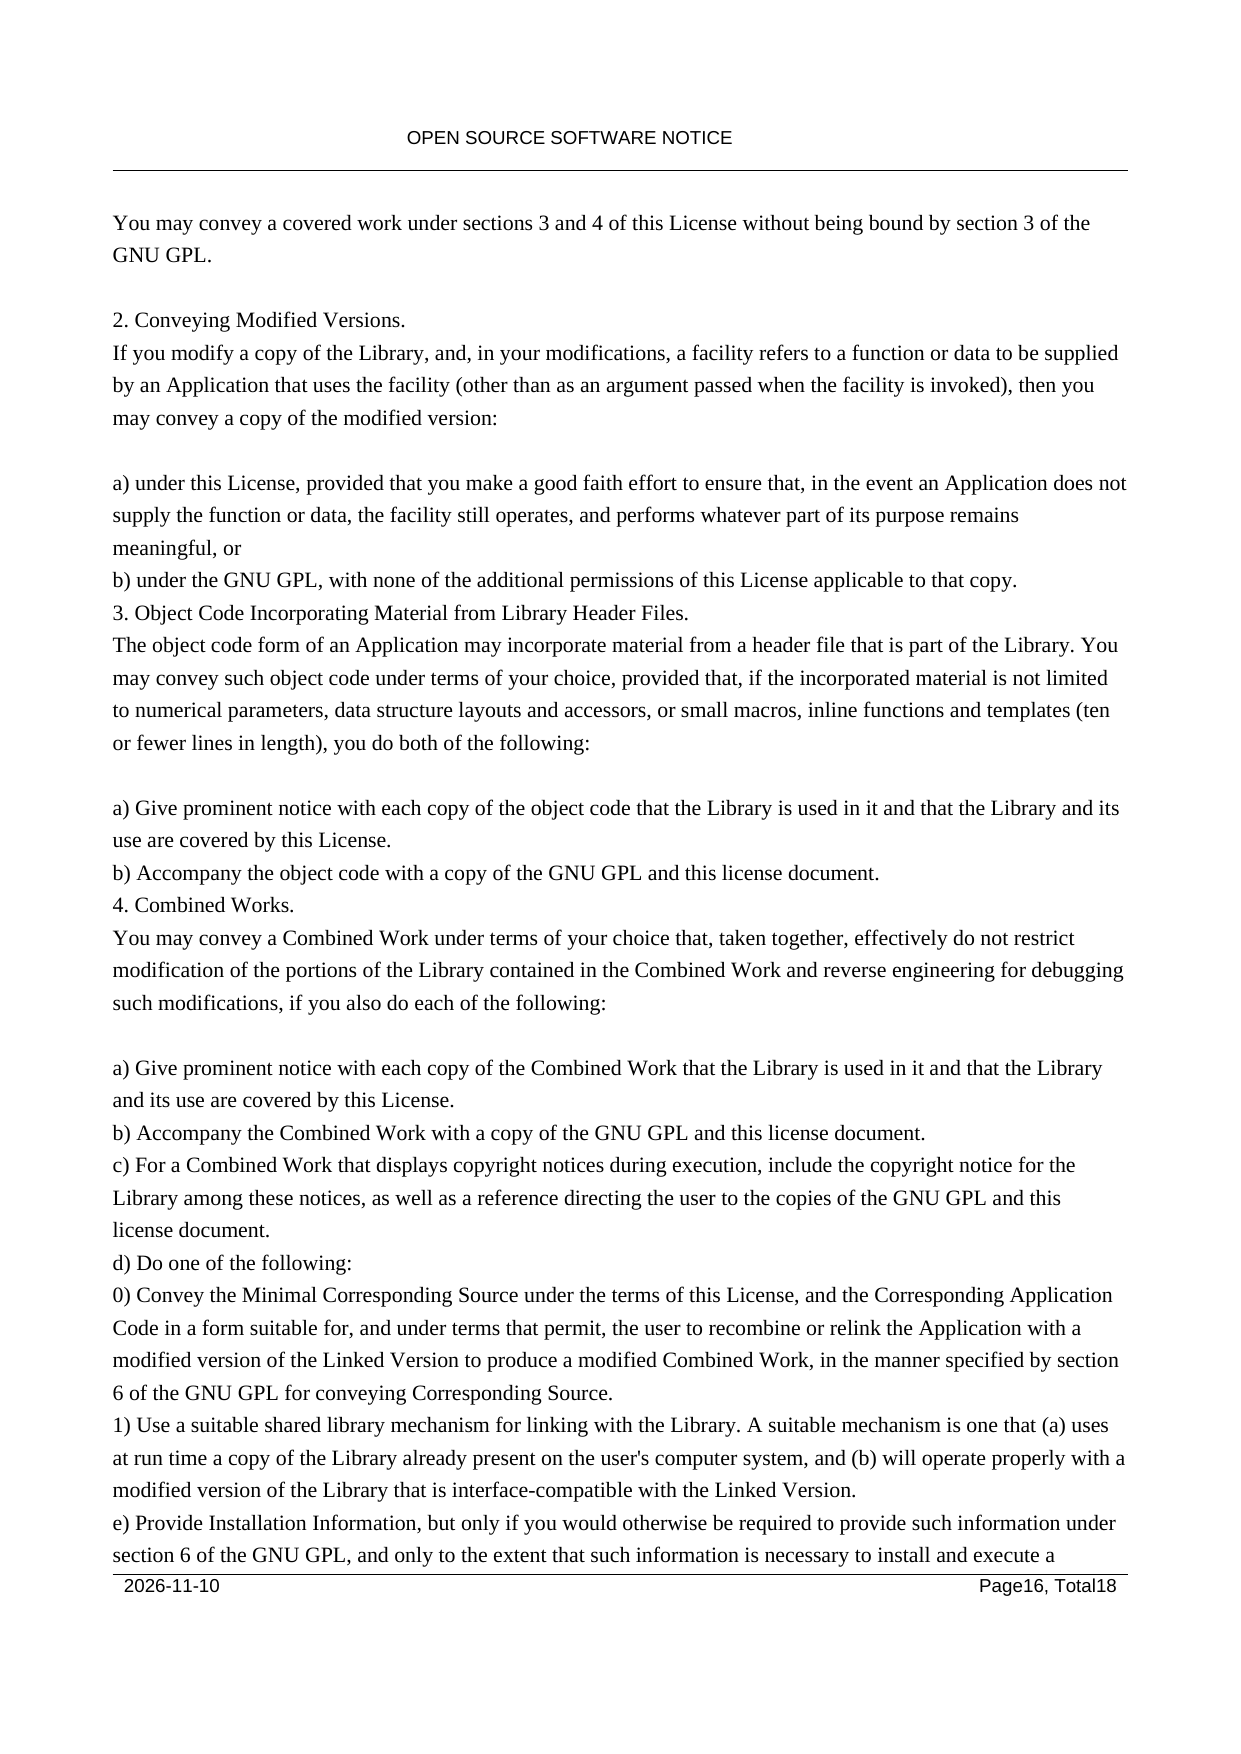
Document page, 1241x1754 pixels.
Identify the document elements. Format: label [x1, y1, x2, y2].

text [112, 206, 1128, 1571]
